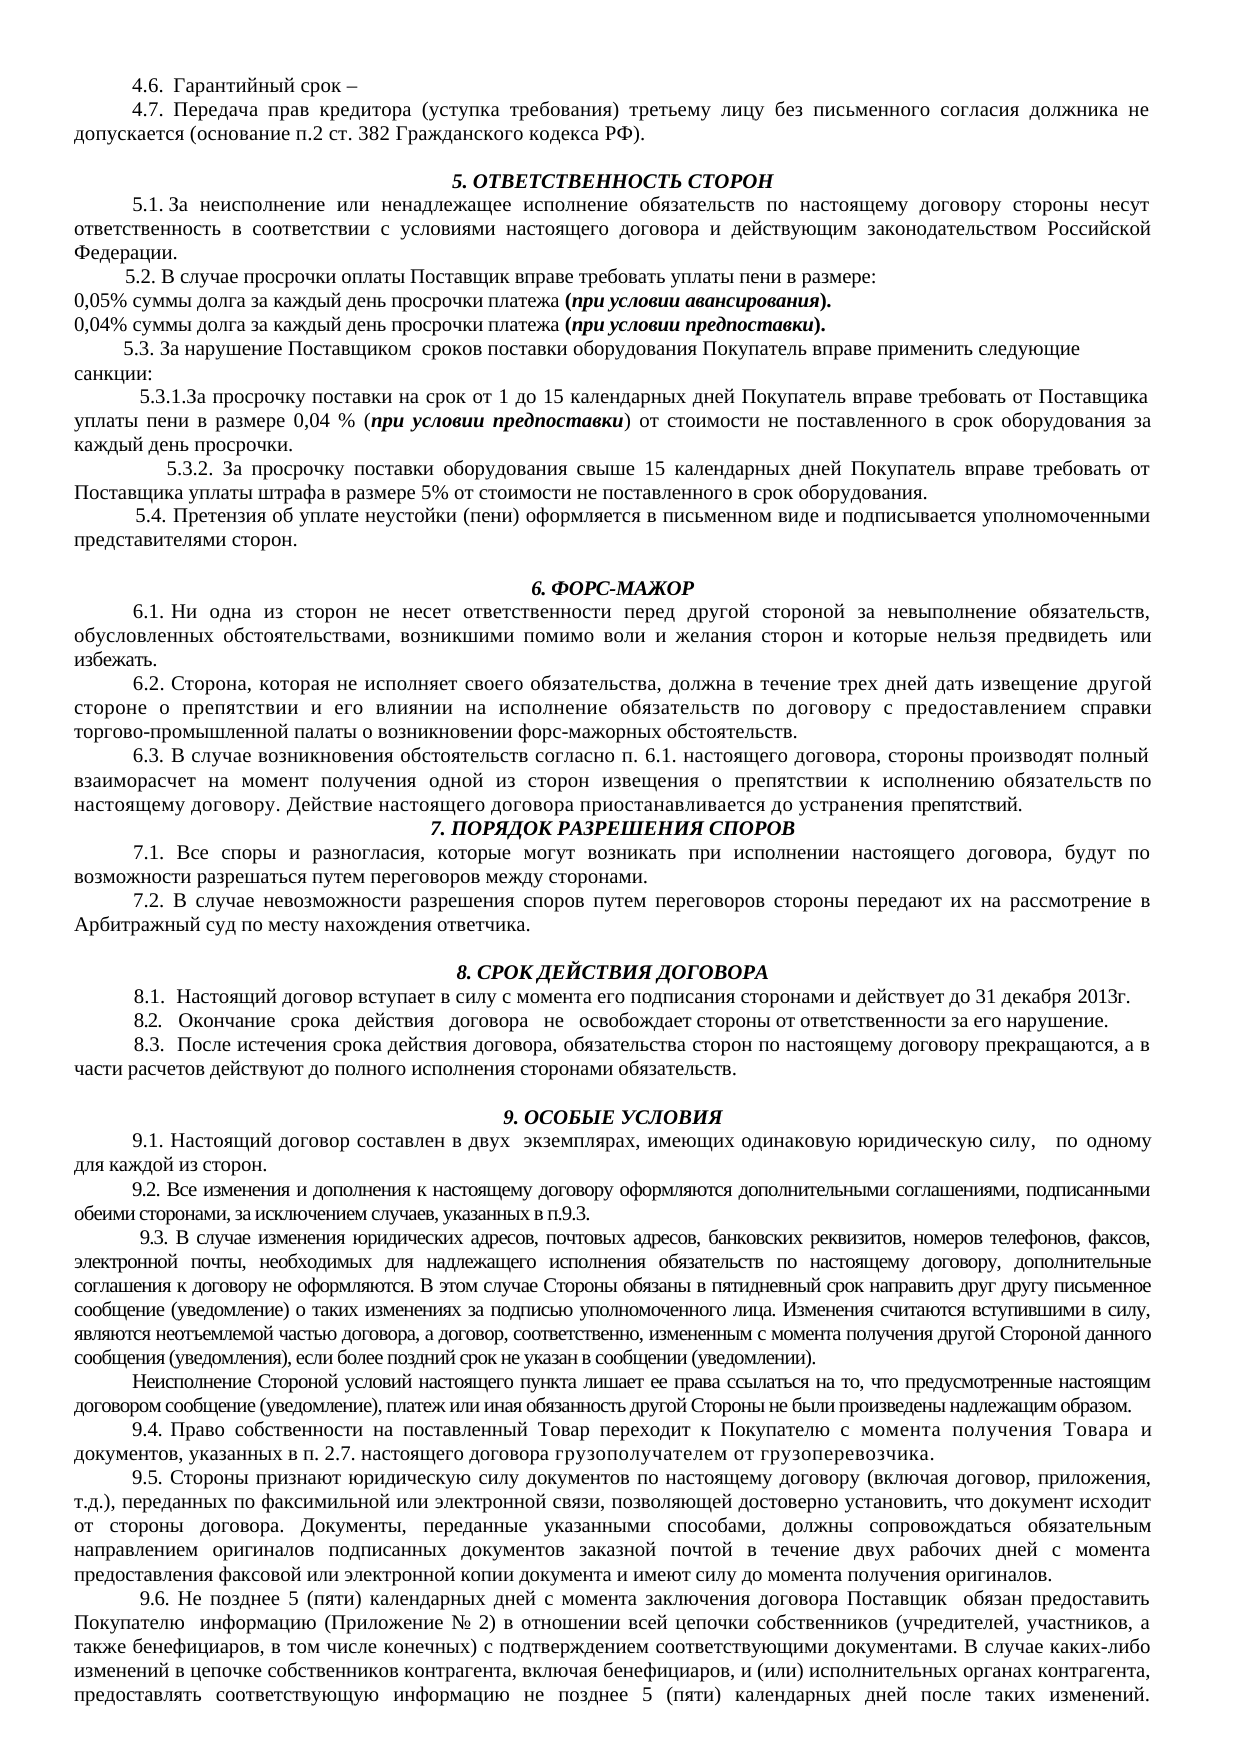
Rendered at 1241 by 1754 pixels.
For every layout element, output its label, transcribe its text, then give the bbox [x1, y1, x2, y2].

text 7.1. Все споры и разногласия, которые могут возникать при исполнении настоящего договора, будут по возможности разрешаться путем переговоров между сторонами. [74, 840, 1152, 888]
text 9.5. Стороны признают юридическую силу документов по настоящему договору (включая договор, приложения, т.д.), переданных по факсимильной или электронной связи, позволяющей достоверно установить, что документ исходит от стороны договора. Документы, переданные указанными способами, должны сопровождаться обязательным направлением оригиналов подписанных документов заказной почтой в течение двух рабочих дней с момента предоставления факсовой или электронной копии документа и имеют силу до момента получения оригиналов. [74, 1465, 1152, 1586]
list В случае возникновения обстоятельств согласно п. 6.1. настоящего договора, стороны производят полный взаиморасчет на момент получения одной из сторон извещения о препятствии к исполнению обязательств по настоящему договору. Действие настоящего договора приостанавливается до устранения препятствий. [74, 743, 1152, 816]
text 5.4. Претензия об уплате неустойки (пени) оформляется в письменном виде и подписывается уполномоченными представителями сторон. [74, 504, 1152, 551]
text 5.3.1.За просрочку поставки на срок от 1 до 15 календарных дней Покупатель вправе требовать от Поставщика уплаты пени в размере 0,04 % (при условии предпоставки) от стоимости не поставленного в срок оборудования за каждый день просрочки. [74, 384, 1152, 456]
text 5.2. В случае просрочки оплаты Поставщик вправе требовать уплаты пени в размере: [74, 264, 1152, 288]
text 9. ОСОБЫЕ УСЛОВИЯ [74, 1105, 1152, 1129]
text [74, 1586, 1152, 1706]
list Настоящий договор составлен в двух экземплярах, имеющих одинаковую юридическую силу, по одному для каждой из сторон. [74, 1129, 1152, 1176]
text 5.3.2. За просрочку поставки оборудования свыше 15 календарных дней Покупатель вправе требовать от Поставщика уплаты штрафа в размере 5% от стоимости не поставленного в срок оборудования. [74, 456, 1152, 504]
list Настоящий договор вступает в силу с момента его подписания сторонами и действует до 31 декабря 2013г. [74, 984, 1152, 1008]
text 5.3. За нарушение Поставщиком сроков поставки оборудования Покупатель вправе применить следующие санкции: [74, 336, 1152, 384]
list Ни одна из сторон не несет ответственности перед другой стороной за невыполнение обязательств, обусловленных обстоятельствами, возникшими помимо воли и желания сторон и которые нельзя предвидеть или избежать. [74, 600, 1152, 672]
text 7. ПОРЯДОК РАЗРЕШЕНИЯ СПОРОВ [74, 816, 1152, 840]
text Неисполнение Стороной условий настоящего пункта лишает ее права ссылаться на то, что предусмотренные настоящим договором сообщение (уведомление), платеж или иная обязанность другой Стороны не были произведены надлежащим образом. [74, 1369, 1152, 1417]
text 8.3. После истечения срока действия договора, обязательства сторон по настоящему договору прекращаются, а в части расчетов действуют до полного исполнения сторонами обязательств. [74, 1032, 1152, 1080]
text 8.2. Окончание срока действия договора не освобождает стороны от ответственности за его нарушение. [74, 1008, 1152, 1032]
list Сторона, которая не исполняет своего обязательства, должна в течение трех дней дать извещение другой стороне о препятствии и его влиянии на исполнение обязательств по договору с предоставлением справки торгово-промышленной палаты о возникновении форс-мажорных обстоятельств. [74, 672, 1152, 743]
list Гарантийный срок – [74, 74, 1152, 98]
list Передача прав кредитора (уступка требования) третьему лицу без письменного согласия должника не допускается (основание п.2 ст. 382 Гражданского кодекса РФ). [74, 98, 1152, 145]
text 0,05% суммы долга за каждый день просрочки платежа (при условии авансирования). [74, 288, 1152, 312]
text 5. ОТВЕТСТВЕННОСТЬ СТОРОН [74, 169, 1152, 193]
text 9.3. В случае изменения юридических адресов, почтовых адресов, банковских реквизитов, номеров телефонов, факсов, электронной почты, необходимых для надлежащего исполнения обязательств по настоящему договору, дополнительные соглашения к договору не оформляются. В этом случае Стороны обязаны в пятидневный срок направить друг другу письменное сообщение (уведомление) о таких изменениях за подписью уполномоченного лица. Изменения считаются вступившими в силу, являются неотъемлемой частью договора, а договор, соответственно, измененным с момента получения другой Стороной данного сообщения (уведомления), если более поздний срок не указан в сообщении (уведомлении). [74, 1224, 1152, 1369]
list Право собственности на поставленный Товар переходит к Покупателю с момента получения Товара и документов, указанных в п. 2.7. настоящего договора грузополучателем от грузоперевозчика. [74, 1417, 1152, 1465]
text 8. СРОК ДЕЙСТВИЯ ДОГОВОРА [74, 960, 1152, 984]
list За неисполнение или ненадлежащее исполнение обязательств по настоящему договору стороны несут ответственность в соответствии с условиями настоящего договора и действующим законодательством Российской Федерации. [74, 193, 1152, 264]
text 0,04% суммы долга за каждый день просрочки платежа (при условии предпоставки). [74, 312, 1152, 336]
text 9.2. Все изменения и дополнения к настоящему договору оформляются дополнительными соглашениями, подписанными обеими сторонами, за исключением случаев, указанных в п.9.3. [74, 1176, 1152, 1224]
text 7.2. В случае невозможности разрешения споров путем переговоров стороны передают их на рассмотрение в Арбитражный суд по месту нахождения ответчика. [74, 888, 1152, 936]
text 6. ФОРС-МАЖОР [74, 576, 1152, 600]
